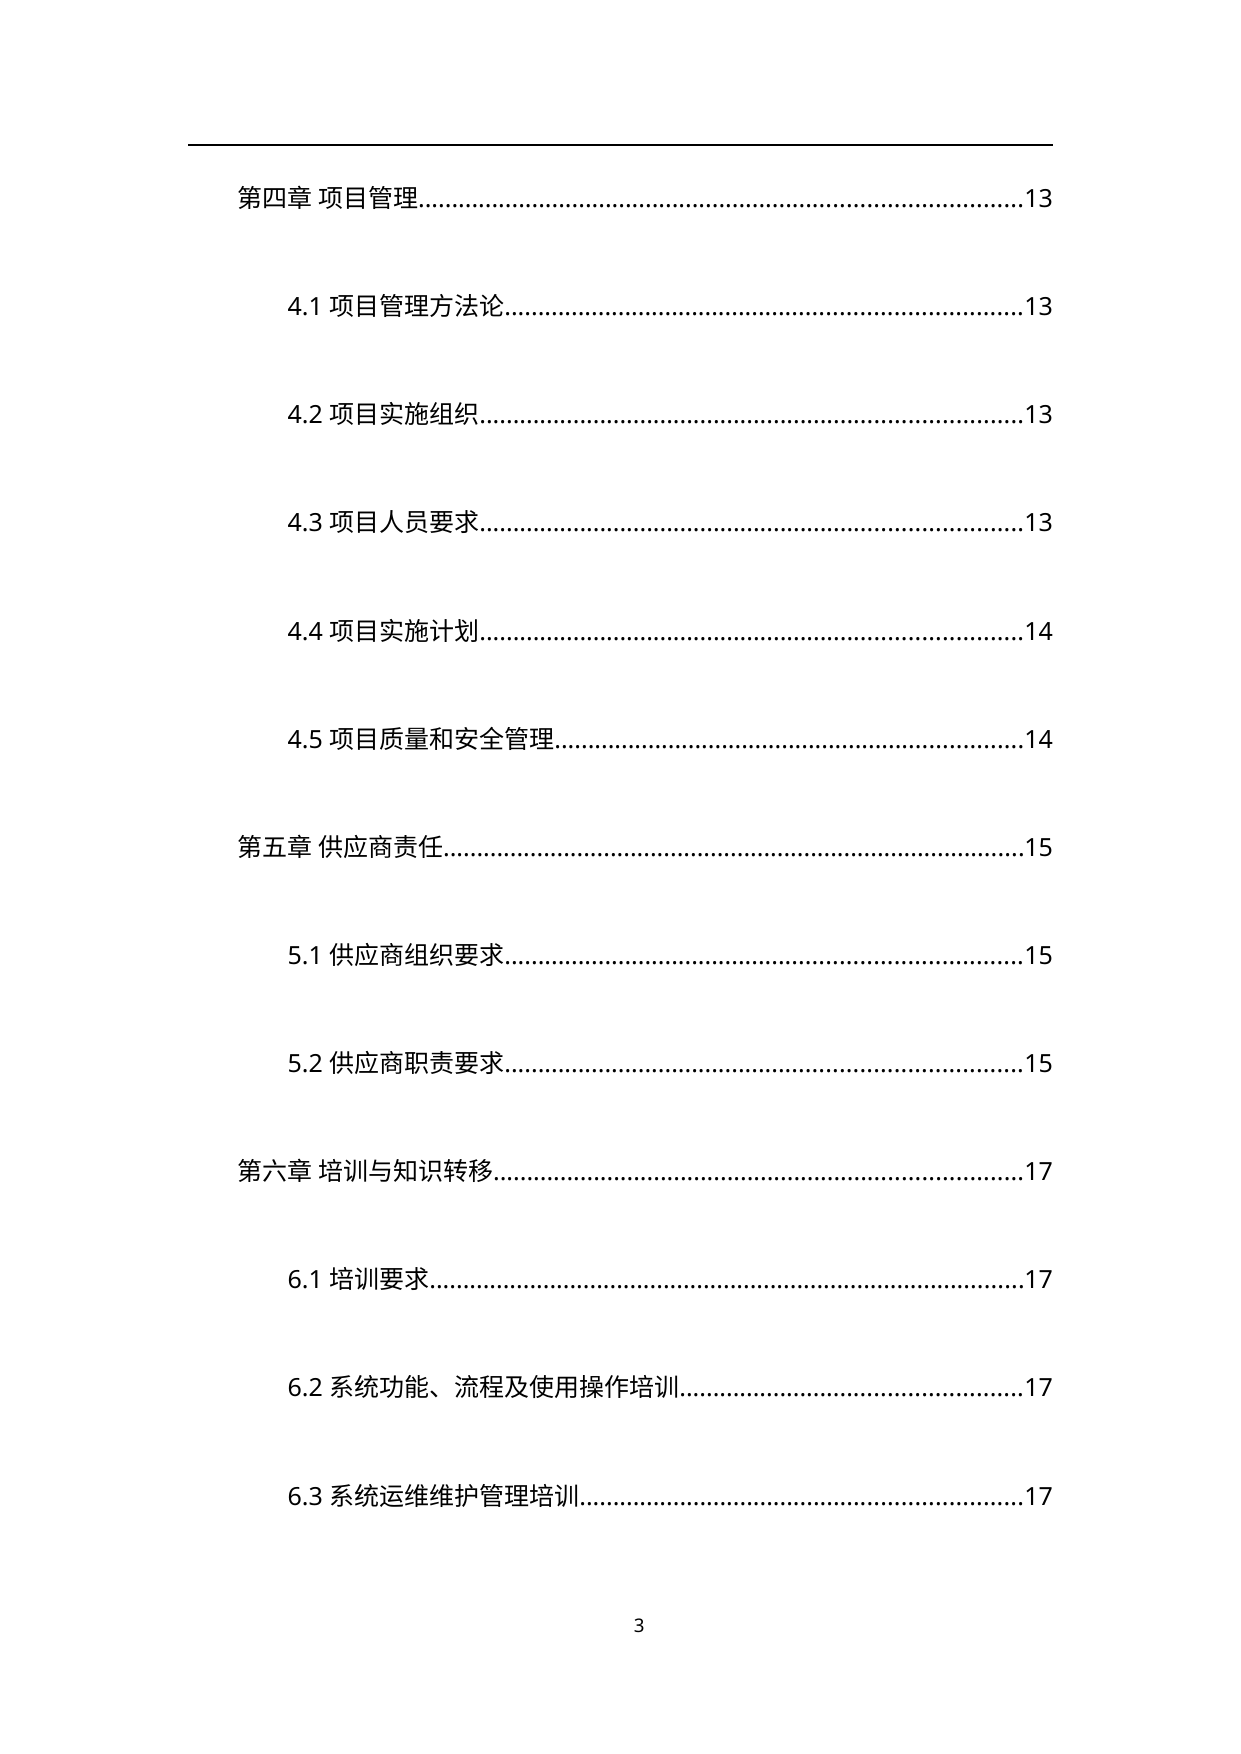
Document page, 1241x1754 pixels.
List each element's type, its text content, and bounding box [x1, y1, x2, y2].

text 4.1 项目管理方法论 13 [237, 272, 1053, 337]
text 4.2 项目实施组织 13 [237, 380, 1053, 445]
text 第五章 供应商责任 15 [187, 813, 1053, 878]
text 第四章 项目管理 13 [187, 164, 1053, 229]
text 4.4 项目实施计划 14 [237, 597, 1053, 662]
text 第六章 培训与知识转移 17 [187, 1137, 1053, 1202]
text 4.5 项目质量和安全管理 14 [237, 705, 1053, 770]
text 6.2 系统功能、流程及使用操作培训 17 [237, 1353, 1053, 1418]
text 6.1 培训要求 17 [237, 1245, 1053, 1310]
text 6.3 系统运维维护管理培训 17 [237, 1462, 1053, 1527]
text 4.3 项目人员要求 13 [237, 488, 1053, 553]
text 5.1 供应商组织要求 15 [237, 921, 1053, 986]
text 5.2 供应商职责要求 15 [237, 1029, 1053, 1094]
